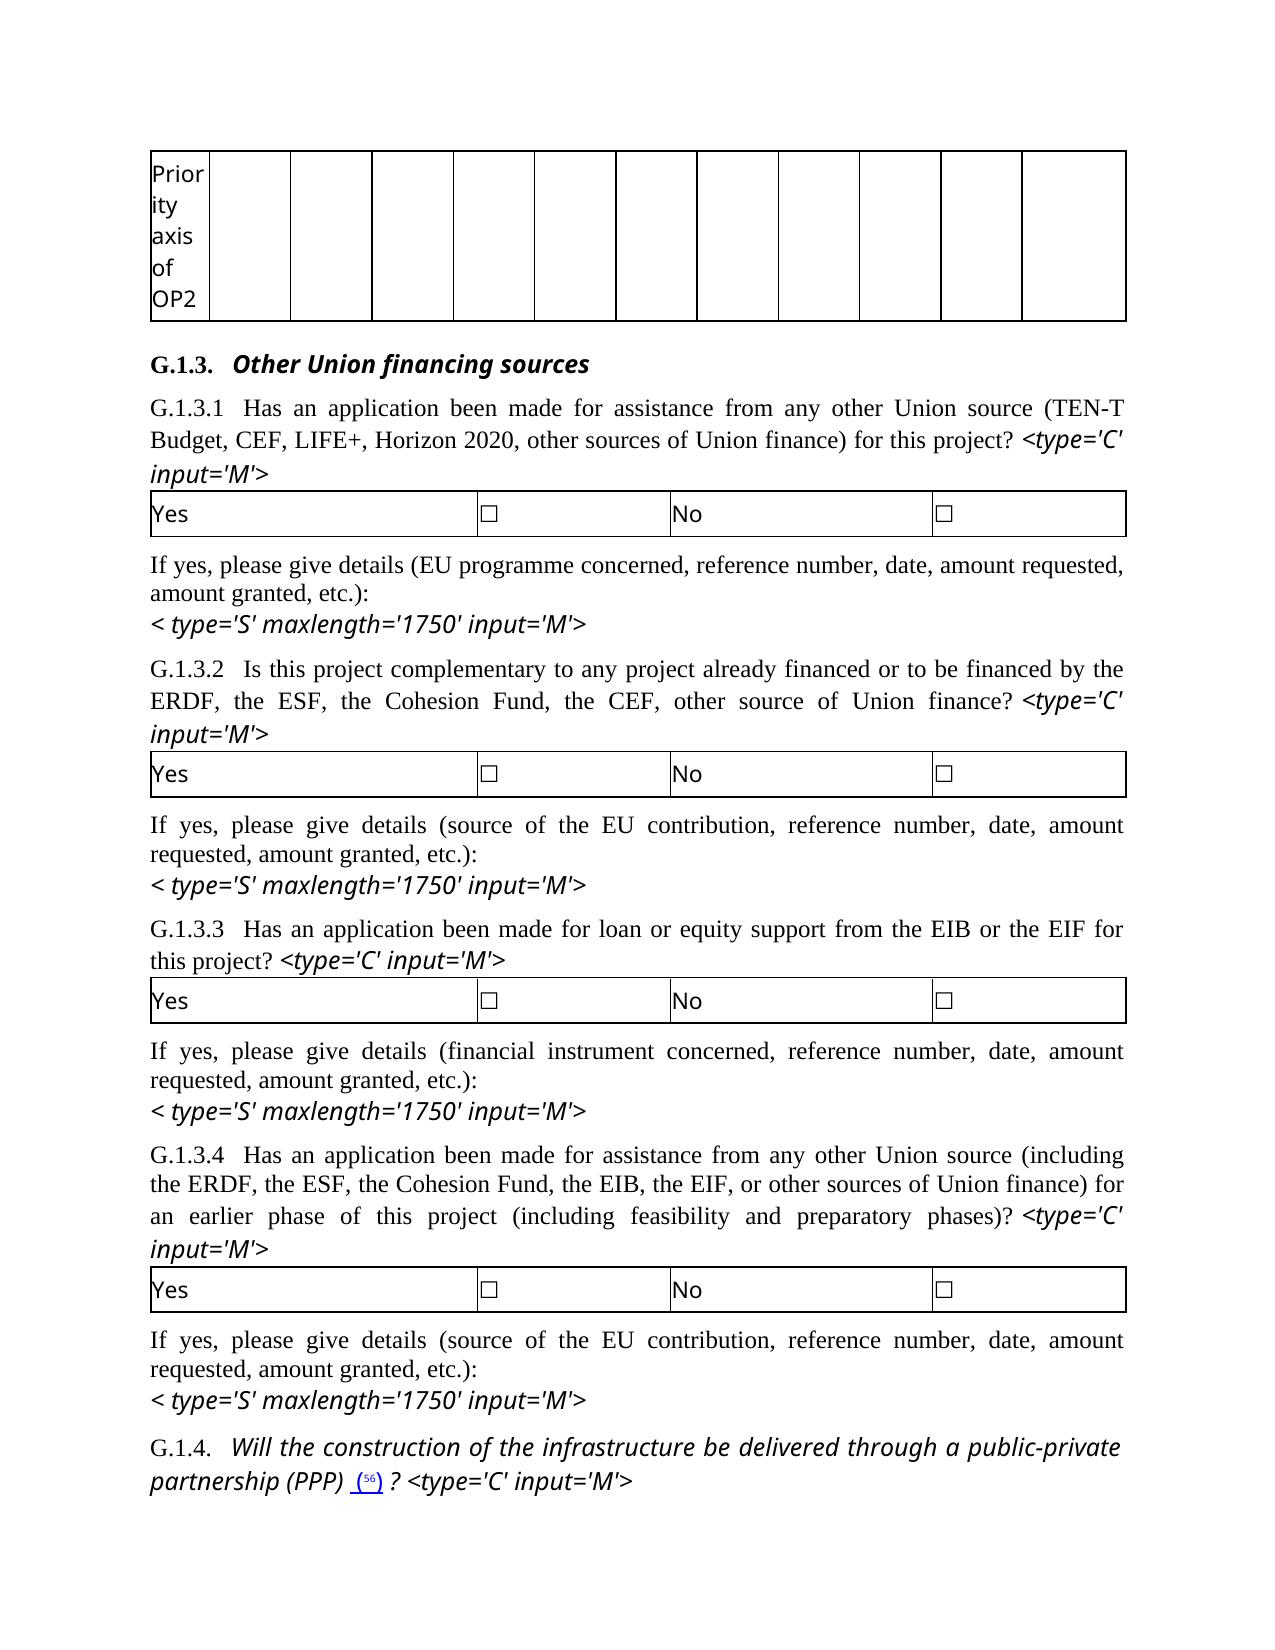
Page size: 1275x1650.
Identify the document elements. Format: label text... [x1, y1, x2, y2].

table_header No [671, 752, 932, 796]
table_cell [152, 152, 209, 320]
table_cell [210, 152, 290, 320]
table_header No [671, 492, 932, 536]
text If yes, please give details (source of the EU contribution, reference number, date, amount requested, amount granted, etc.): [150, 1325, 1125, 1383]
table_header No [671, 1268, 932, 1311]
table_header ☐ [933, 492, 1125, 536]
table_header ☐ [933, 1268, 1125, 1311]
table_header Yes [152, 752, 477, 796]
table_cell [779, 152, 859, 320]
table_cell [454, 152, 534, 320]
table_cell [617, 152, 696, 320]
text < type='S' maxlength='1750' input='M'> [150, 607, 1125, 641]
table_header ☐ [933, 978, 1125, 1022]
table_cell [535, 152, 615, 320]
table_header ☐ [478, 978, 670, 1022]
text G.1.3.3 Has an application been made for loan or equity support from the EIB or the EIF for this project? <type='C' input='M'> [150, 914, 1125, 977]
text < type='S' maxlength='1750' input='M'> [150, 1094, 1125, 1128]
table_cell [942, 152, 1021, 320]
text If yes, please give details (financial instrument concerned, reference number, date, amount requested, amount granted, etc.): [150, 1036, 1125, 1094]
text < type='S' maxlength='1750' input='M'> [150, 867, 1125, 902]
text G.1.4. Will the construction of the infrastructure be delivered through a public-private partnership (PPP) (56) ? <type='C' input='M'> [150, 1429, 1125, 1497]
table_header Yes [152, 1268, 477, 1311]
table_header Yes [152, 978, 477, 1022]
table_header ☐ [933, 752, 1125, 796]
text If yes, please give details (EU programme concerned, reference number, date, amount requested, amount granted, etc.): [150, 550, 1125, 607]
table_header ☐ [478, 1268, 670, 1311]
table_header No [671, 978, 932, 1022]
table_header ☐ [478, 752, 670, 796]
table_cell [860, 152, 940, 320]
table_cell [698, 152, 778, 320]
table_header ☐ [478, 492, 670, 536]
text G.1.3.2 Is this project complementary to any project already financed or to be financed by the ERDF, the ESF, the Cohesion Fund, the CEF, other source of Union finance? <type='C' input='M'> [150, 654, 1125, 751]
table_cell [291, 152, 371, 320]
text G.1.3.4 Has an application been made for assistance from any other Union source (including the ERDF, the ESF, the Cohesion Fund, the EIB, the EIF, or other sources of Union finance) for an earlier phase of this project (including feasibility and preparatory phases)? <type='C' input='M'> [150, 1140, 1125, 1266]
table_cell [1023, 152, 1125, 320]
text If yes, please give details (source of the EU contribution, reference number, date, amount requested, amount granted, etc.): [150, 810, 1125, 867]
table_header Yes [152, 492, 477, 536]
text G.1.3. Other Union financing sources [150, 347, 1125, 381]
table_cell [373, 152, 453, 320]
text < type='S' maxlength='1750' input='M'> [150, 1383, 1125, 1417]
text G.1.3.1 Has an application been made for assistance from any other Union source (TEN-T Budget, CEF, LIFE+, Horizon 2020, other sources of Union finance) for this project? <type='C' input='M'> [150, 393, 1125, 490]
